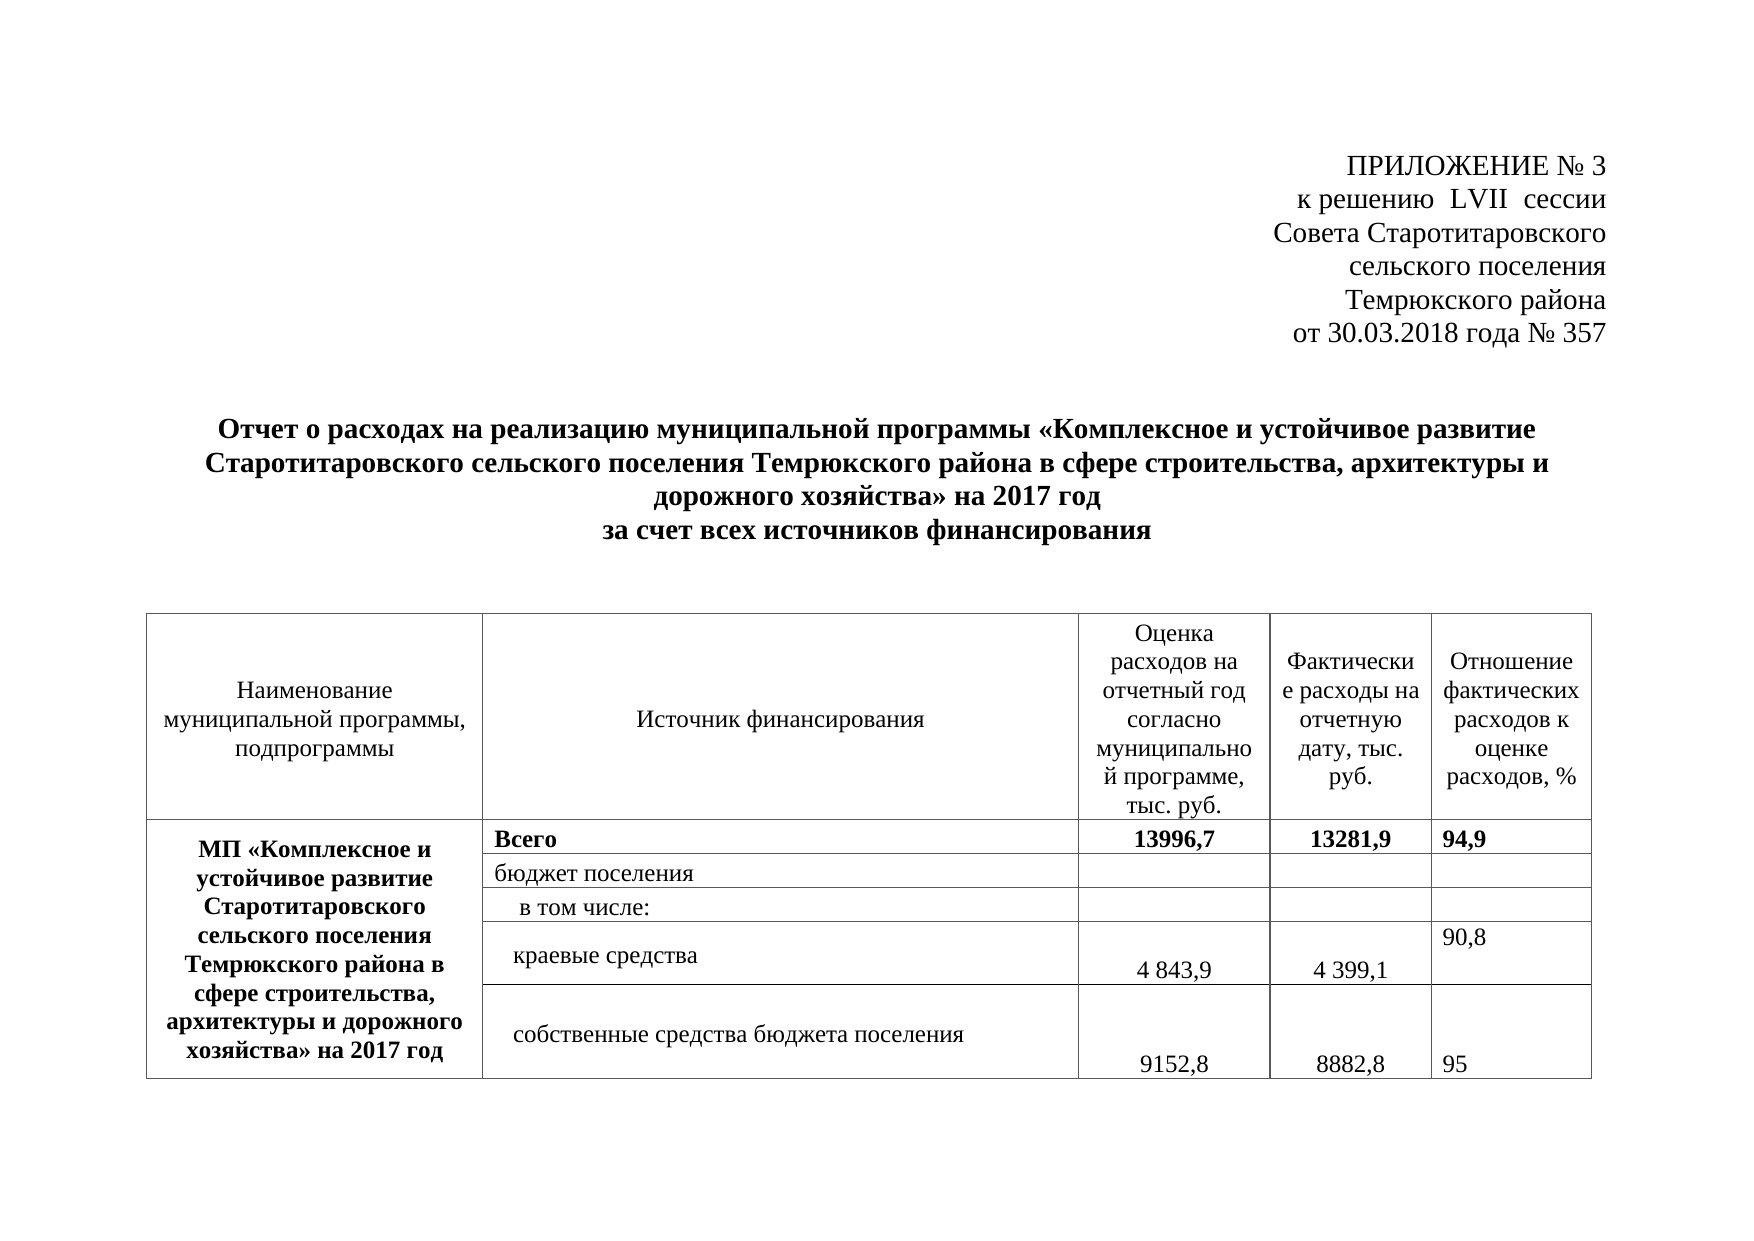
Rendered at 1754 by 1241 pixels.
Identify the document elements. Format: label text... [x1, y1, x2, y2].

table_cell собственные средства бюджета поселения [483, 985, 1078, 1078]
table_header Наименование муниципальной программы, подпрограммы [147, 614, 482, 819]
table_cell 13996,7 [1079, 820, 1269, 853]
table_cell [1079, 888, 1269, 921]
table_cell 13281,9 [1271, 820, 1431, 853]
table_cell 4 399,1 [1271, 922, 1431, 983]
text Отчет о расходах на реализацию муниципальной программы «Комплексное и устойчивое развитие Старотитаровского сельского поселения Темрюкского района в сфере строительства, архитектуры и дорожного хозяйства» на 2017 год [148, 411, 1606, 512]
table_cell в том числе: [483, 888, 1078, 921]
table_cell 90,8 [1432, 922, 1591, 983]
table_header Источник финансирования [483, 614, 1078, 819]
table_cell [1432, 888, 1591, 921]
text от 30.03.2018 года № 357 [148, 315, 1606, 349]
title Темрюкского района [148, 282, 1606, 315]
table_cell бюджет поселения [483, 854, 1078, 887]
title к решению LVII сессии [148, 181, 1606, 215]
table_cell [1432, 854, 1591, 887]
table_cell [1079, 854, 1269, 887]
title сельского поселения [148, 248, 1606, 282]
table_cell краевые средства [483, 922, 1078, 983]
text за счет всех источников финансирования [148, 512, 1606, 545]
table_header Фактические расходы на отчетную дату, тыс. руб. [1271, 614, 1431, 819]
table_cell 8882,8 [1271, 985, 1431, 1078]
table_cell 9152,8 [1079, 985, 1269, 1078]
table_header Отношение фактических расходов к оценке расходов, % [1432, 614, 1591, 819]
table_cell [1271, 888, 1431, 921]
title Совета Старотитаровского [148, 215, 1606, 248]
table_cell МП «Комплексное и устойчивое развитие Старотитаровского сельского поселения Темрюкского района в сфере строительства, архитектуры и дорожного хозяйства» на 2017 год [147, 820, 482, 1078]
table_cell [1271, 854, 1431, 887]
table_cell 95 [1432, 985, 1591, 1078]
table_cell Всего [483, 820, 1078, 853]
text ПРИЛОЖЕНИЕ № 3 [148, 148, 1606, 181]
table_cell 94,9 [1432, 820, 1591, 853]
table_header Оценка расходов на отчетный год согласно муниципальной программе, тыс. руб. [1079, 614, 1269, 819]
table_cell 4 843,9 [1079, 922, 1269, 983]
